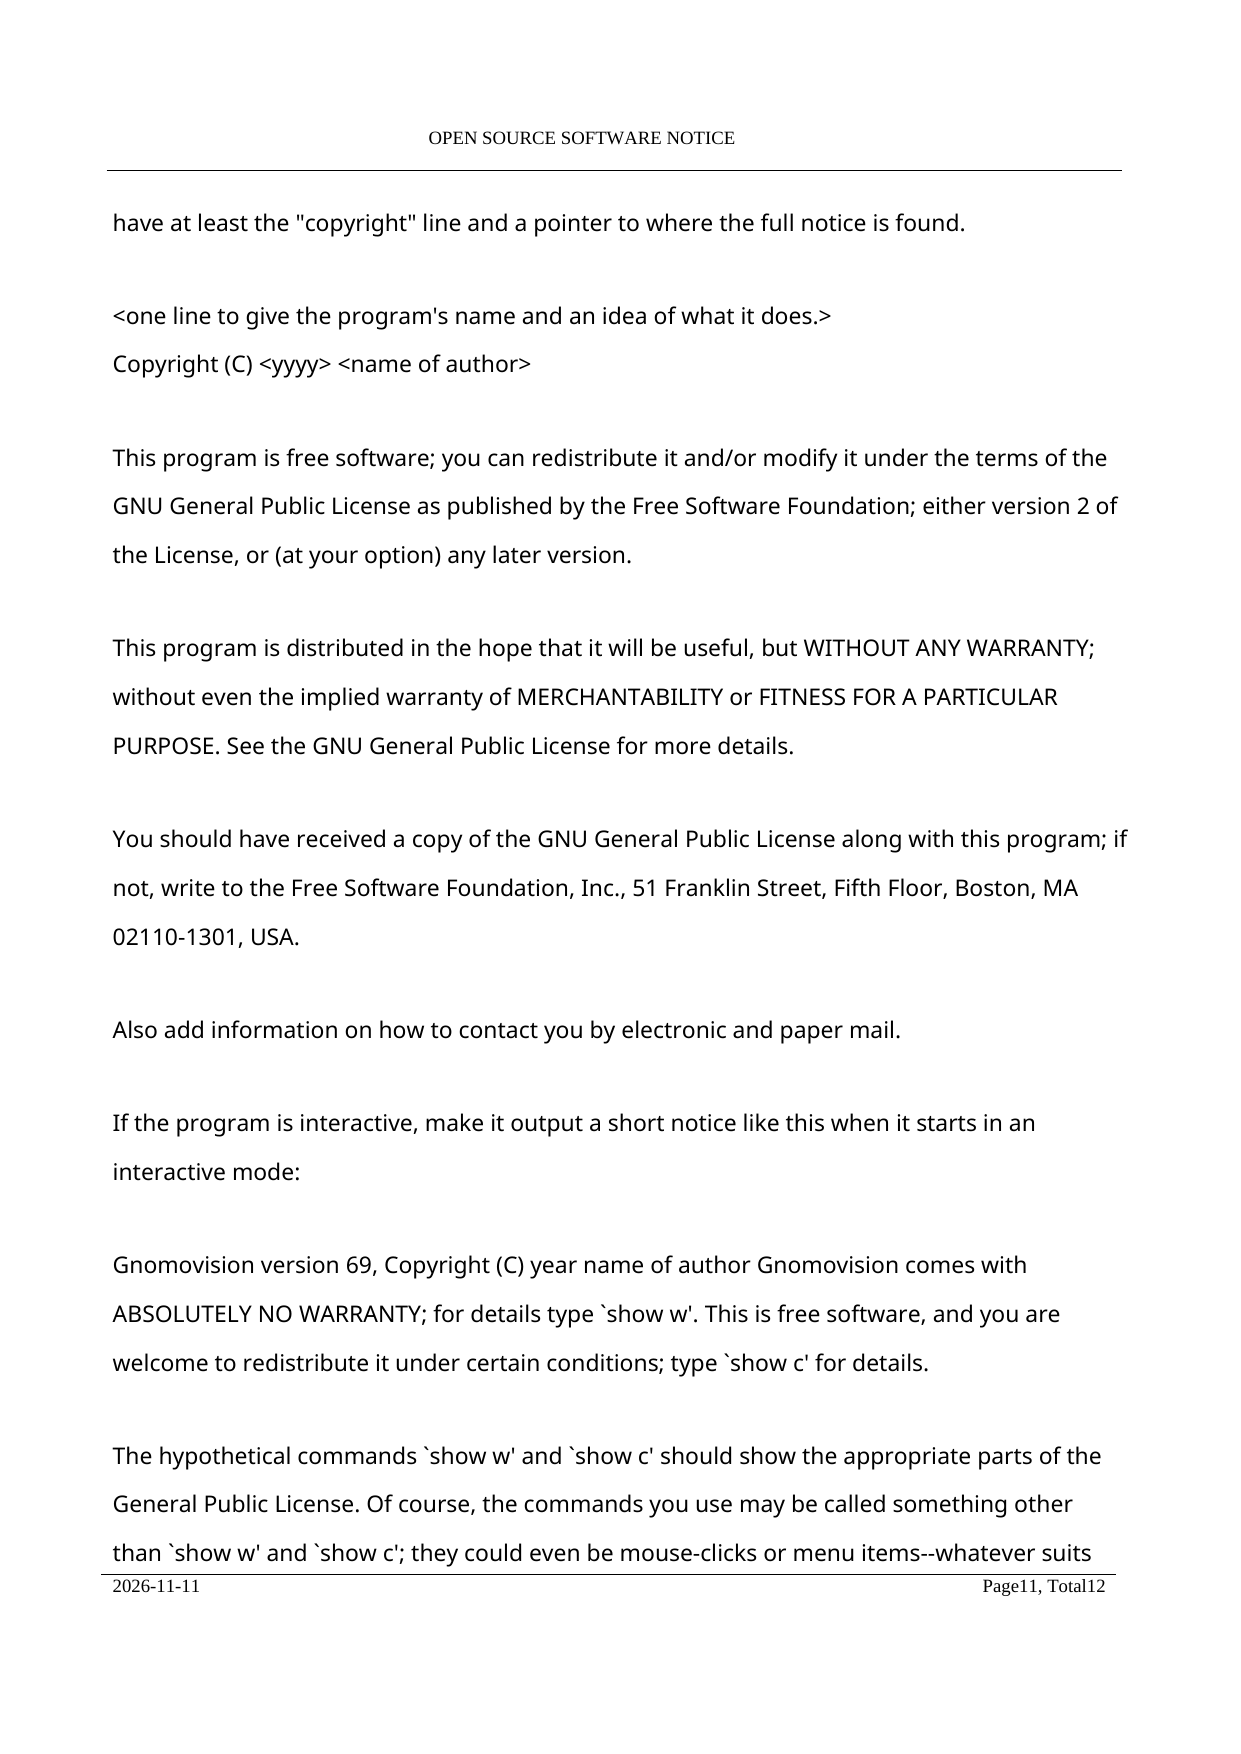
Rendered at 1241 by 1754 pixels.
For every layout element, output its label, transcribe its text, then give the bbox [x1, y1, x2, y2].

text If the program is interactive, make it output a short notice like this when it starts in an interactive mode: [112, 1106, 1128, 1188]
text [112, 1439, 1128, 1569]
text This program is distributed in the hope that it will be useful, but WITHOUT ANY WARRANTY; without even the implied warranty of MERCHANTABILITY or FITNESS FOR A PARTICULAR PURPOSE. See the GNU General Public License for more details. [112, 632, 1128, 762]
text Also add information on how to contact you by electronic and paper mail. [112, 1013, 1128, 1046]
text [112, 206, 1128, 239]
text Gnomovision version 69, Copyright (C) year name of author Gnomovision comes with ABSOLUTELY NO WARRANTY; for details type `show w'. This is free software, and you are welcome to redistribute it under certain conditions; type `show c' for details. [112, 1248, 1128, 1378]
text This program is free software; you can redistribute it and/or modify it under the terms of the GNU General Public License as published by the Free Software Foundation; either version 2 of the License, or (at your option) any later version. [112, 441, 1128, 571]
text <one line to give the program's name and an idea of what it does.> [112, 299, 1128, 332]
text You should have received a copy of the GNU General Public License along with this program; if not, write to the Free Software Foundation, Inc., 51 Franklin Street, Fifth Floor, Boston, MA 02110-1301, USA. [112, 822, 1128, 952]
text Copyright (C) <yyyy> <name of author> [112, 348, 1128, 380]
